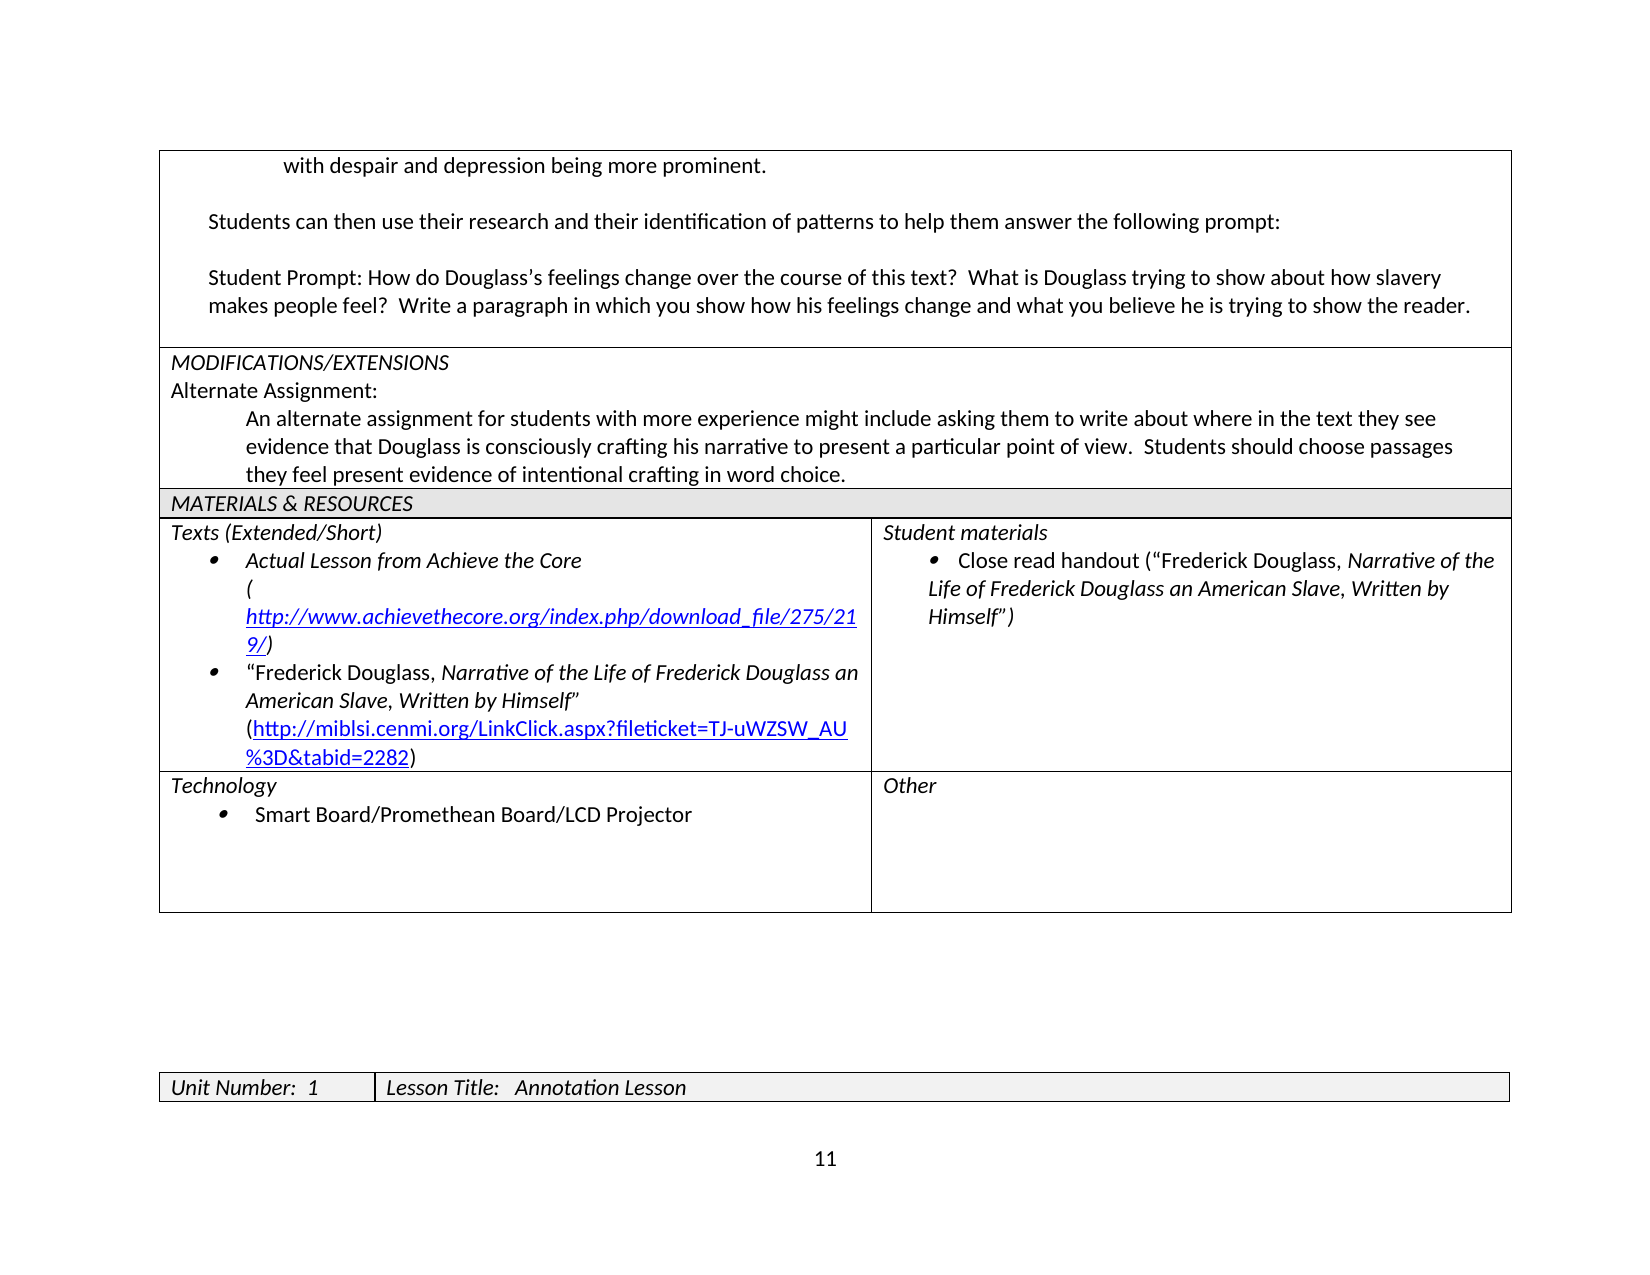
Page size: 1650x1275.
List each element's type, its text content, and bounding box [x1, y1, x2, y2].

table_cell Technology Smart Board/Promethean Board/LCD Projector [160, 772, 871, 912]
table_header Unit Number: 1 [160, 1073, 374, 1101]
table_cell Texts (Extended/Short) Actual Lesson from Achieve the Core (http://www.achievethecore.org/index.php/download_file/275/219/) “Frederick Douglass, Narrative of the Life of Frederick Douglass an American Slave, Written by Himself” (http://miblsi.cenmi.org/LinkClick.aspx?fileticket=TJ-uWZSW_AU%3D&tabid=2282) [160, 519, 871, 771]
table_header Lesson Title: Annotation Lesson [376, 1073, 1509, 1101]
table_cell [160, 151, 1511, 347]
table_cell Student materials Close read handout (“Frederick Douglass, Narrative of the Life of Frederick Douglass an American Slave, Written by Himself”) [872, 519, 1511, 771]
table_cell Other [872, 772, 1511, 912]
table_cell MATERIALS & RESOURCES [160, 489, 1511, 517]
table_cell MODIFICATIONS/EXTENSIONS Alternate Assignment: An alternate assignment for students with more experience might include asking them to write about where in the text they see evidence that Douglass is consciously crafting his narrative to present a particular point of view. Students should choose passages they feel present evidence of intentional crafting in word choice. [160, 348, 1511, 488]
